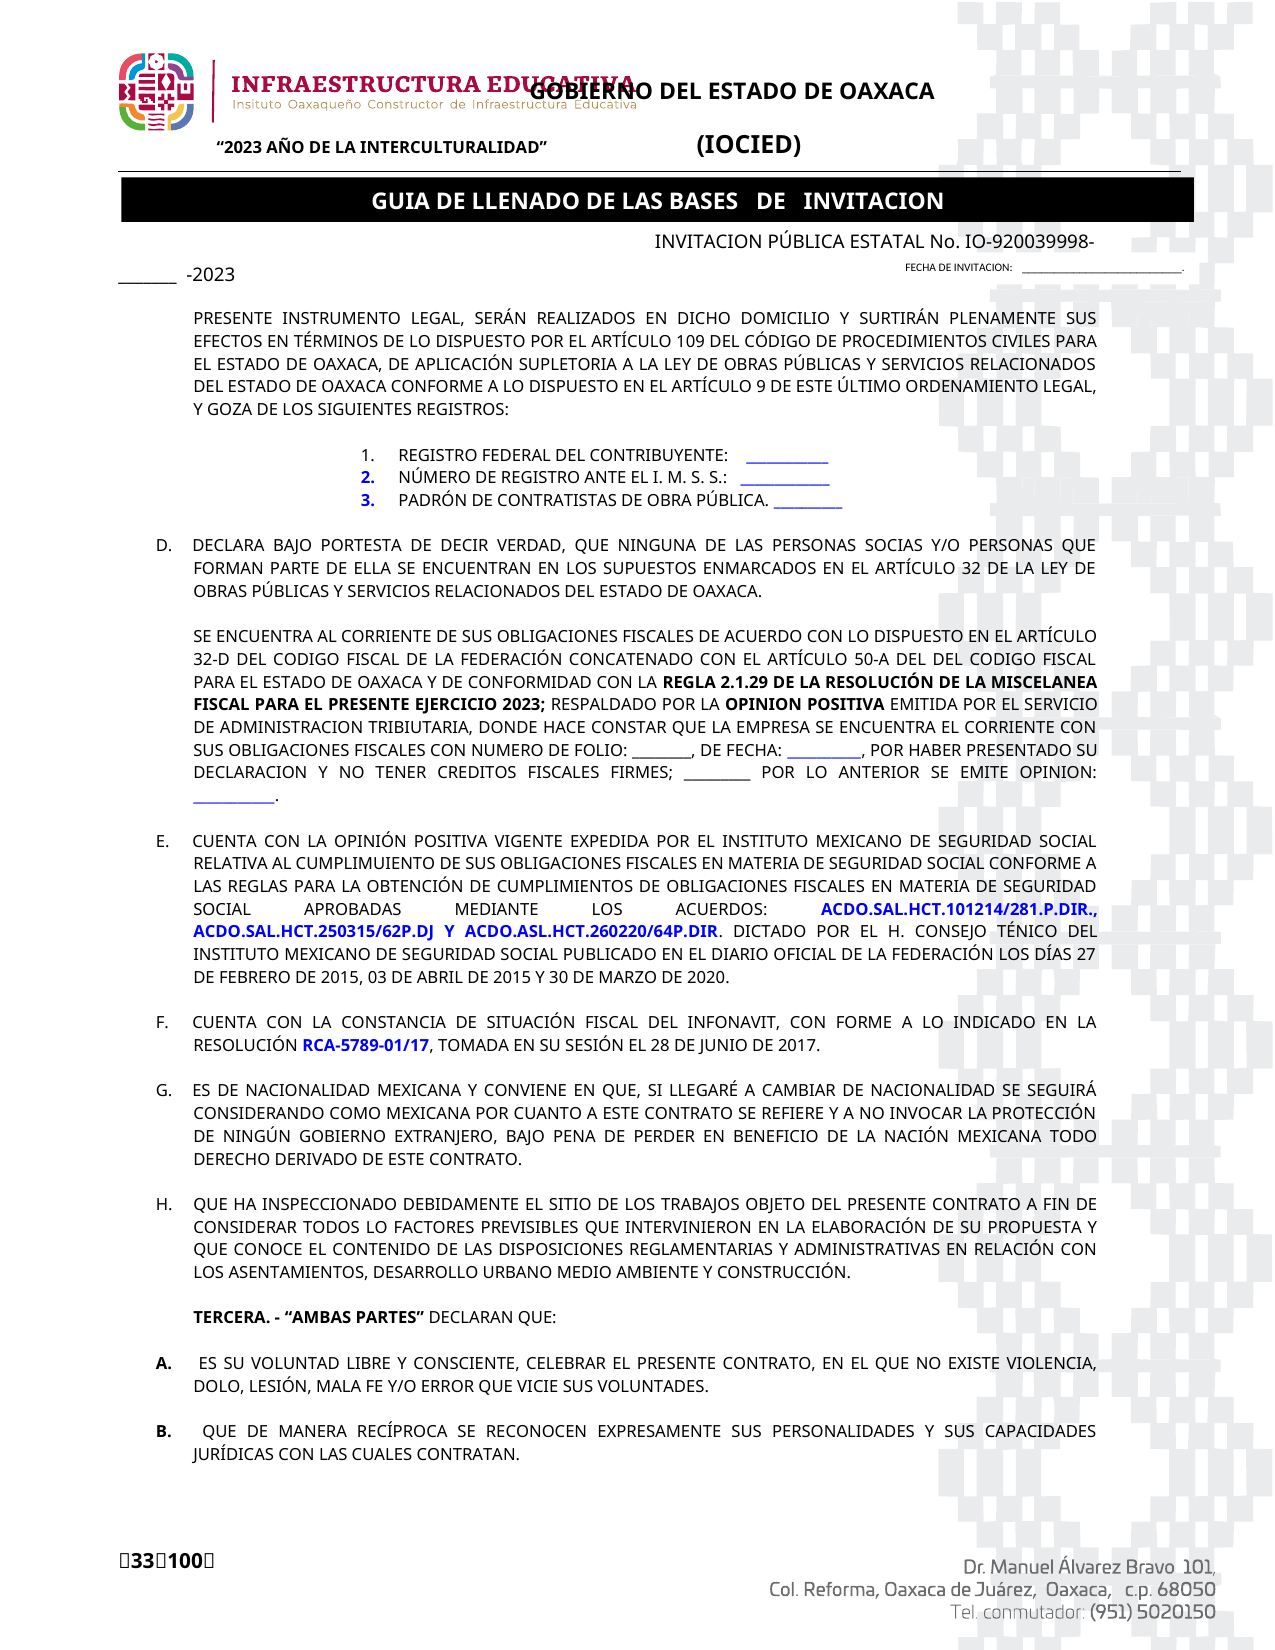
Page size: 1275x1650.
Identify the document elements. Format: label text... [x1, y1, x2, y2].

list DECLARA BAJO PORTESTA DE DECIR VERDAD, QUE NINGUNA DE LAS PERSONAS SOCIAS Y/O PERSONAS QUE FORMAN PARTE DE ELLA SE ENCUENTRAN EN LOS SUPUESTOS ENMARCADOS EN EL ARTÍCULO 32 DE LA LEY DE OBRAS PÚBLICAS Y SERVICIOS RELACIONADOS DEL ESTADO DE OAXACA. [156, 534, 1098, 602]
list ES SU VOLUNTAD LIBRE Y CONSCIENTE, CELEBRAR EL PRESENTE CONTRATO, EN EL QUE NO EXISTE VIOLENCIA, DOLO, LESIÓN, MALA FE Y/O ERROR QUE VICIE SUS VOLUNTADES. [156, 1351, 1098, 1397]
list QUE HA INSPECCIONADO DEBIDAMENTE EL SITIO DE LOS TRABAJOS OBJETO DEL PRESENTE CONTRATO A FIN DE CONSIDERAR TODOS LO FACTORES PREVISIBLES QUE INTERVINIERON EN LA ELABORACIÓN DE SU PROPUESTA Y QUE CONOCE EL CONTENIDO DE LAS DISPOSICIONES REGLAMENTARIAS Y ADMINISTRATIVAS EN RELACIÓN CON LOS ASENTAMIENTOS, DESARROLLO URBANO MEDIO AMBIENTE Y CONSTRUCCIÓN. [156, 1192, 1098, 1283]
list REGISTRO FEDERAL DEL CONTRIBUYENTE: ____________ [361, 443, 1063, 466]
list ES DE NACIONALIDAD MEXICANA Y CONVIENE EN QUE, SI LLEGARÉ A CAMBIAR DE NACIONALIDAD SE SEGUIRÁ CONSIDERANDO COMO MEXICANA POR CUANTO A ESTE CONTRATO SE REFIERE Y A NO INVOCAR LA PROTECCIÓN DE NINGÚN GOBIERNO EXTRANJERO, BAJO PENA DE PERDER EN BENEFICIO DE LA NACIÓN MEXICANA TODO DERECHO DERIVADO DE ESTE CONTRATO. [156, 1079, 1098, 1170]
list CUENTA CON LA CONSTANCIA DE SITUACIÓN FISCAL DEL INFONAVIT, CON FORME A LO INDICADO EN LA RESOLUCIÓN RCA-5789-01/17, TOMADA EN SU SESIÓN EL 28 DE JUNIO DE 2017. [156, 1011, 1098, 1056]
text TERCERA. - “AMBAS PARTES” DECLARAN QUE: [193, 1306, 1063, 1329]
text SE ENCUENTRA AL CORRIENTE DE SUS OBLIGACIONES FISCALES DE ACUERDO CON LO DISPUESTO EN EL ARTÍCULO 32-D DEL CODIGO FISCAL DE LA FEDERACIÓN CONCATENADO CON EL ARTÍCULO 50-A DEL DEL CODIGO FISCAL PARA EL ESTADO DE OAXACA Y DE CONFORMIDAD CON LA REGLA 2.1.29 DE LA RESOLUCIÓN DE LA MISCELANEA FISCAL PARA EL PRESENTE EJERCICIO 2023; RESPALDADO POR LA OPINION POSITIVA EMITIDA POR EL SERVICIO DE ADMINISTRACION TRIBIUTARIA, DONDE HACE CONSTAR QUE LA EMPRESA SE ENCUENTRA EL CORRIENTE CON SUS OBLIGACIONES FISCALES CON NUMERO DE FOLIO: ________, DE FECHA: __________, POR HABER PRESENTADO SU DECLARACION Y NO TENER CREDITOS FISCALES FIRMES; _________ POR LO ANTERIOR SE EMITE OPINION: ___________. [193, 625, 1098, 806]
list PADRÓN DE CONTRATISTAS DE OBRA PÚBLICA. __________ [361, 488, 1078, 511]
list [156, 307, 1098, 420]
list NÚMERO DE REGISTRO ANTE EL I. M. S. S.: _____________ [361, 466, 1063, 488]
list CUENTA CON LA OPINIÓN POSITIVA VIGENTE EXPEDIDA POR EL INSTITUTO MEXICANO DE SEGURIDAD SOCIAL RELATIVA AL CUMPLIMUIENTO DE SUS OBLIGACIONES FISCALES EN MATERIA DE SEGURIDAD SOCIAL CONFORME A LAS REGLAS PARA LA OBTENCIÓN DE CUMPLIMIENTOS DE OBLIGACIONES FISCALES EN MATERIA DE SEGURIDAD SOCIAL APROBADAS MEDIANTE LOS ACUERDOS: ACDO.SAL.HCT.101214/281.P.DIR., ACDO.SAL.HCT.250315/62P.DJ Y ACDO.ASL.HCT.260220/64P.DIR. DICTADO POR EL H. CONSEJO TÉNICO DEL INSTITUTO MEXICANO DE SEGURIDAD SOCIAL PUBLICADO EN EL DIARIO OFICIAL DE LA FEDERACIÓN LOS DÍAS 27 DE FEBRERO DE 2015, 03 DE ABRIL DE 2015 Y 30 DE MARZO DE 2020. [156, 829, 1098, 988]
list QUE DE MANERA RECÍPROCA SE RECONOCEN EXPRESAMENTE SUS PERSONALIDADES Y SUS CAPACIDADES JURÍDICAS CON LAS CUALES CONTRATAN. [156, 1419, 1098, 1465]
